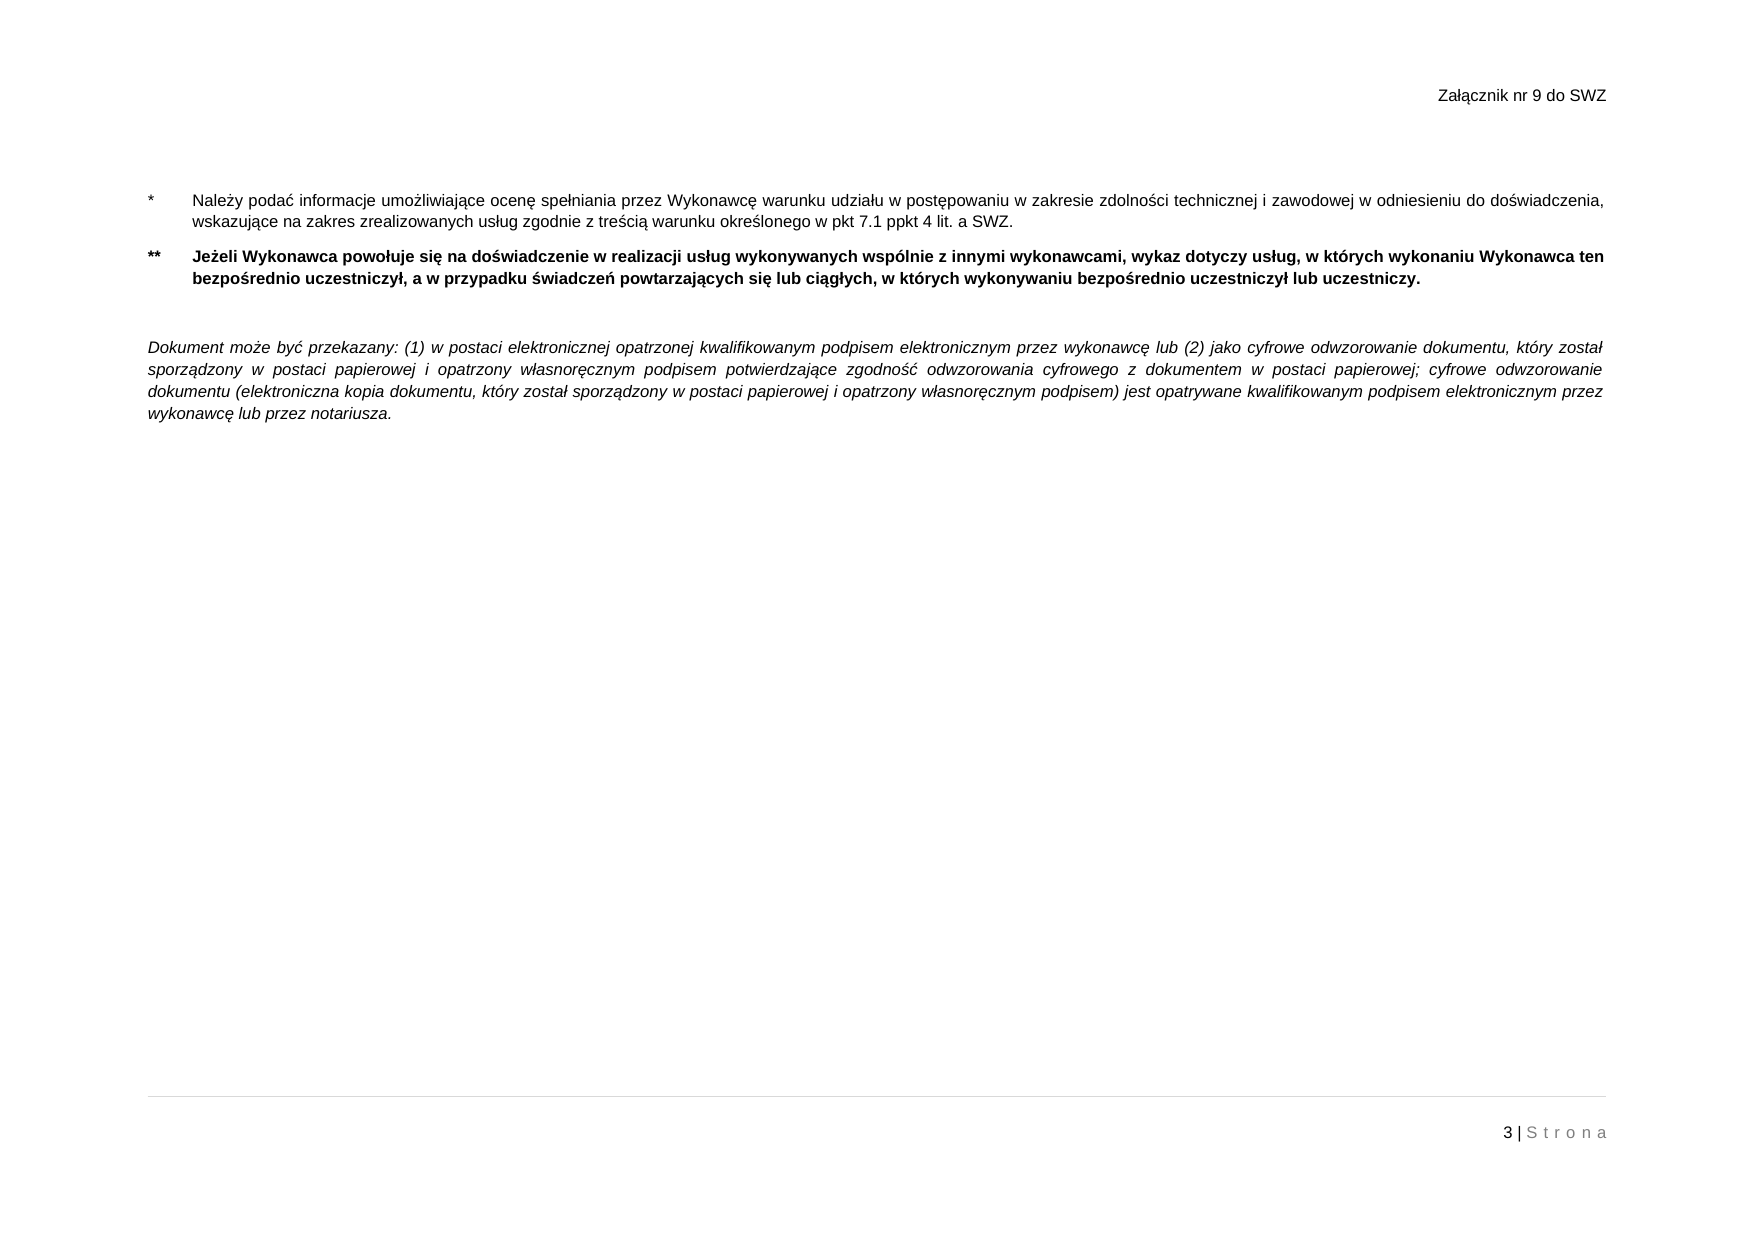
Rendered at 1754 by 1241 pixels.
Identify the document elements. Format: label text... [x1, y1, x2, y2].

text ** Jeżeli Wykonawca powołuje się na doświadczenie w realizacji usług wykonywanych wspólnie z innymi wykonawcami, wykaz dotyczy usług, w których wykonaniu Wykonawca ten bezpośrednio uczestniczył, a w przypadku świadczeń powtarzających się lub ciągłych, w których wykonywaniu bezpośrednio uczestniczył lub uczestniczy. [148, 247, 1606, 288]
text * Należy podać informacje umożliwiające ocenę spełniania przez Wykonawcę warunku udziału w postępowaniu w zakresie zdolności technicznej i zawodowej w odniesieniu do doświadczenia, wskazujące na zakres zrealizowanych usług zgodnie z treścią warunku określonego w pkt 7.1 ppkt 4 lit. a SWZ. [148, 190, 1606, 231]
text Dokument może być przekazany: (1) w postaci elektronicznej opatrzonej kwalifikowanym podpisem elektronicznym przez wykonawcę lub (2) jako cyfrowe odwzorowanie dokumentu, który został sporządzony w postaci papierowej i opatrzony własnoręcznym podpisem potwierdzające zgodność odwzorowania cyfrowego z dokumentem w postaci papierowej; cyfrowe odwzorowanie dokumentu (elektroniczna kopia dokumentu, który został sporządzony w postaci papierowej i opatrzony własnoręcznym podpisem) jest opatrywane kwalifikowanym podpisem elektronicznym przez wykonawcę lub przez notariusza. [148, 338, 1606, 423]
